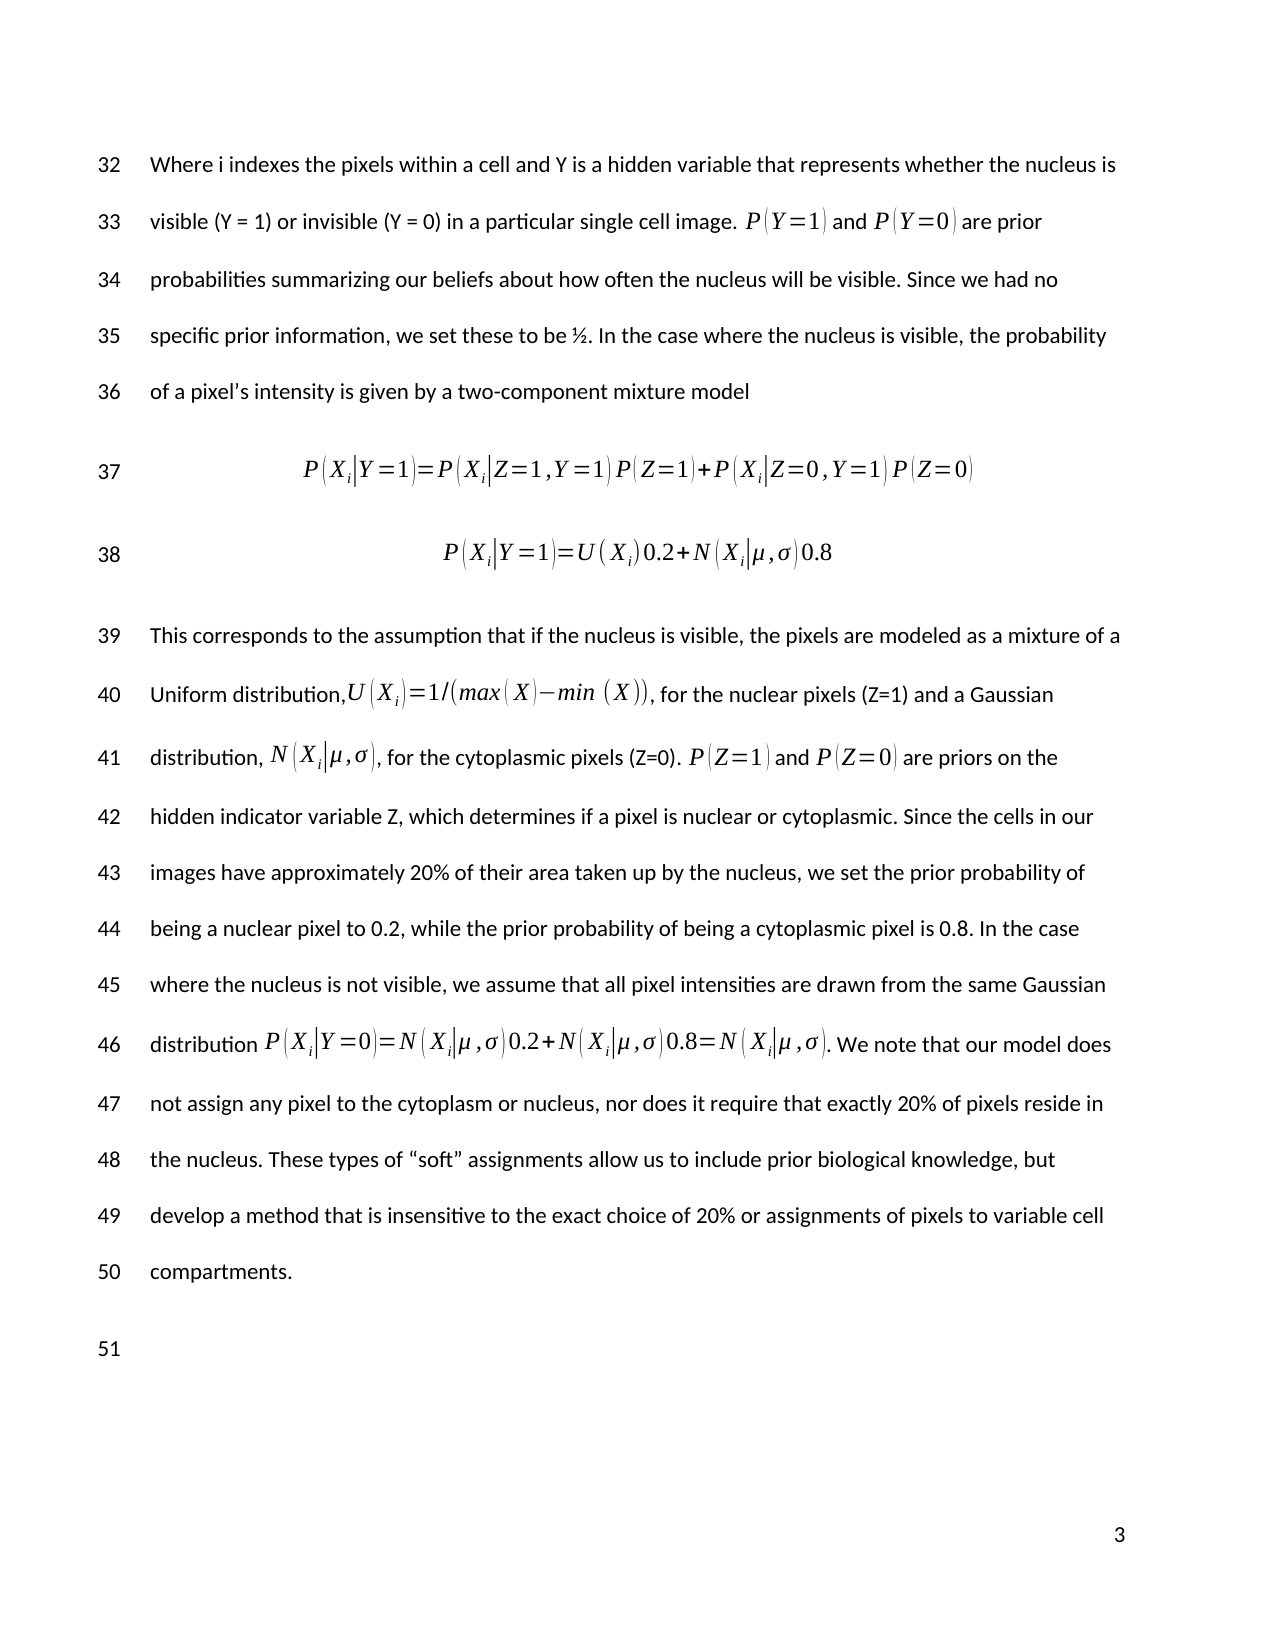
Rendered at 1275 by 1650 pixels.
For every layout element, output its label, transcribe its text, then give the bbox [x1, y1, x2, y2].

text Where i indexes the pixels within a cell and Y is a hidden variable that represents whether the nucleus is visible (Y = 1) or invisible (Y = 0) in a particular single cell image. and are prior probabilities summarizing our beliefs about how often the nucleus will be visible. Since we had no specific prior information, we set these to be ½. In the case where the nucleus is visible, the probability of a pixel’s intensity is given by a two-component mixture model [150, 150, 1125, 405]
text This corresponds to the assumption that if the nucleus is visible, the pixels are modeled as a mixture of a Uniform distribution,, for the nuclear pixels (Z=1) and a Gaussian distribution, , for the cytoplasmic pixels (Z=0). and are priors on the hidden indicator variable Z, which determines if a pixel is nuclear or cytoplasmic. Since the cells in our images have approximately 20% of their area taken up by the nucleus, we set the prior probability of being a nuclear pixel to 0.2, while the prior probability of being a cytoplasmic pixel is 0.8. In the case where the nucleus is not visible, we assume that all pixel intensities are drawn from the same Gaussian distribution . We note that our model does not assign any pixel to the cytoplasm or nucleus, nor does it require that exactly 20% of pixels reside in the nucleus. These types of “soft” assignments allow us to include prior biological knowledge, but develop a method that is insensitive to the exact choice of 20% or assignments of pixels to variable cell compartments. [150, 621, 1125, 1285]
